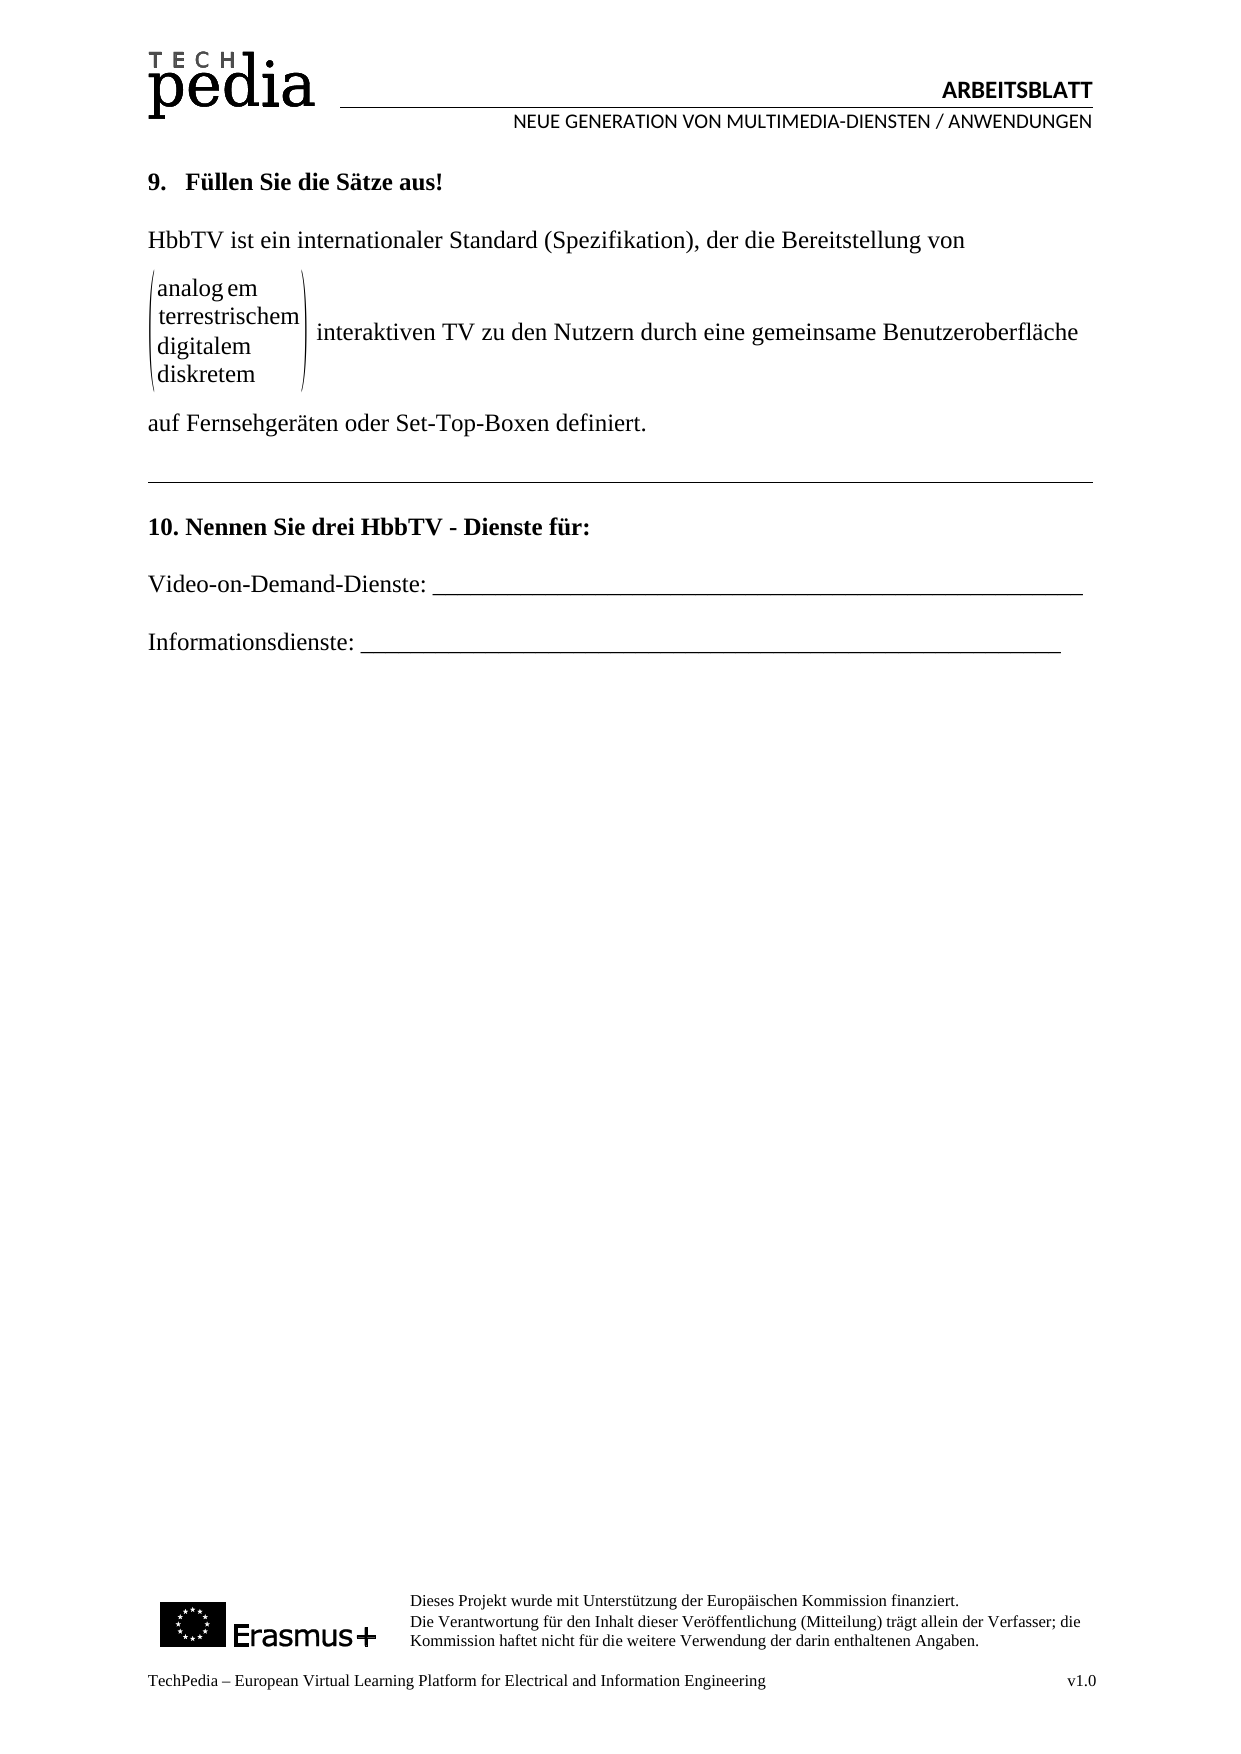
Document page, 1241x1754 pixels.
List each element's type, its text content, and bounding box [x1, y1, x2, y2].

text HbbTV ist ein internationaler Standard (Spezifikation), der die Bereitstellung von interaktiven TV zu den Nutzern durch eine gemeinsame Benutzeroberfläche auf Fernsehgeräten oder Set-Top-Boxen definiert. [148, 225, 1093, 437]
text Video-on-Demand-Dienste: ____________________________________________________ [148, 569, 1093, 598]
text Füllen Sie die Sätze aus! [148, 167, 1093, 196]
text Nennen Sie drei HbbTV - Dienste für: [148, 512, 1093, 541]
text Informationsdienste: ________________________________________________________ [148, 627, 1093, 656]
